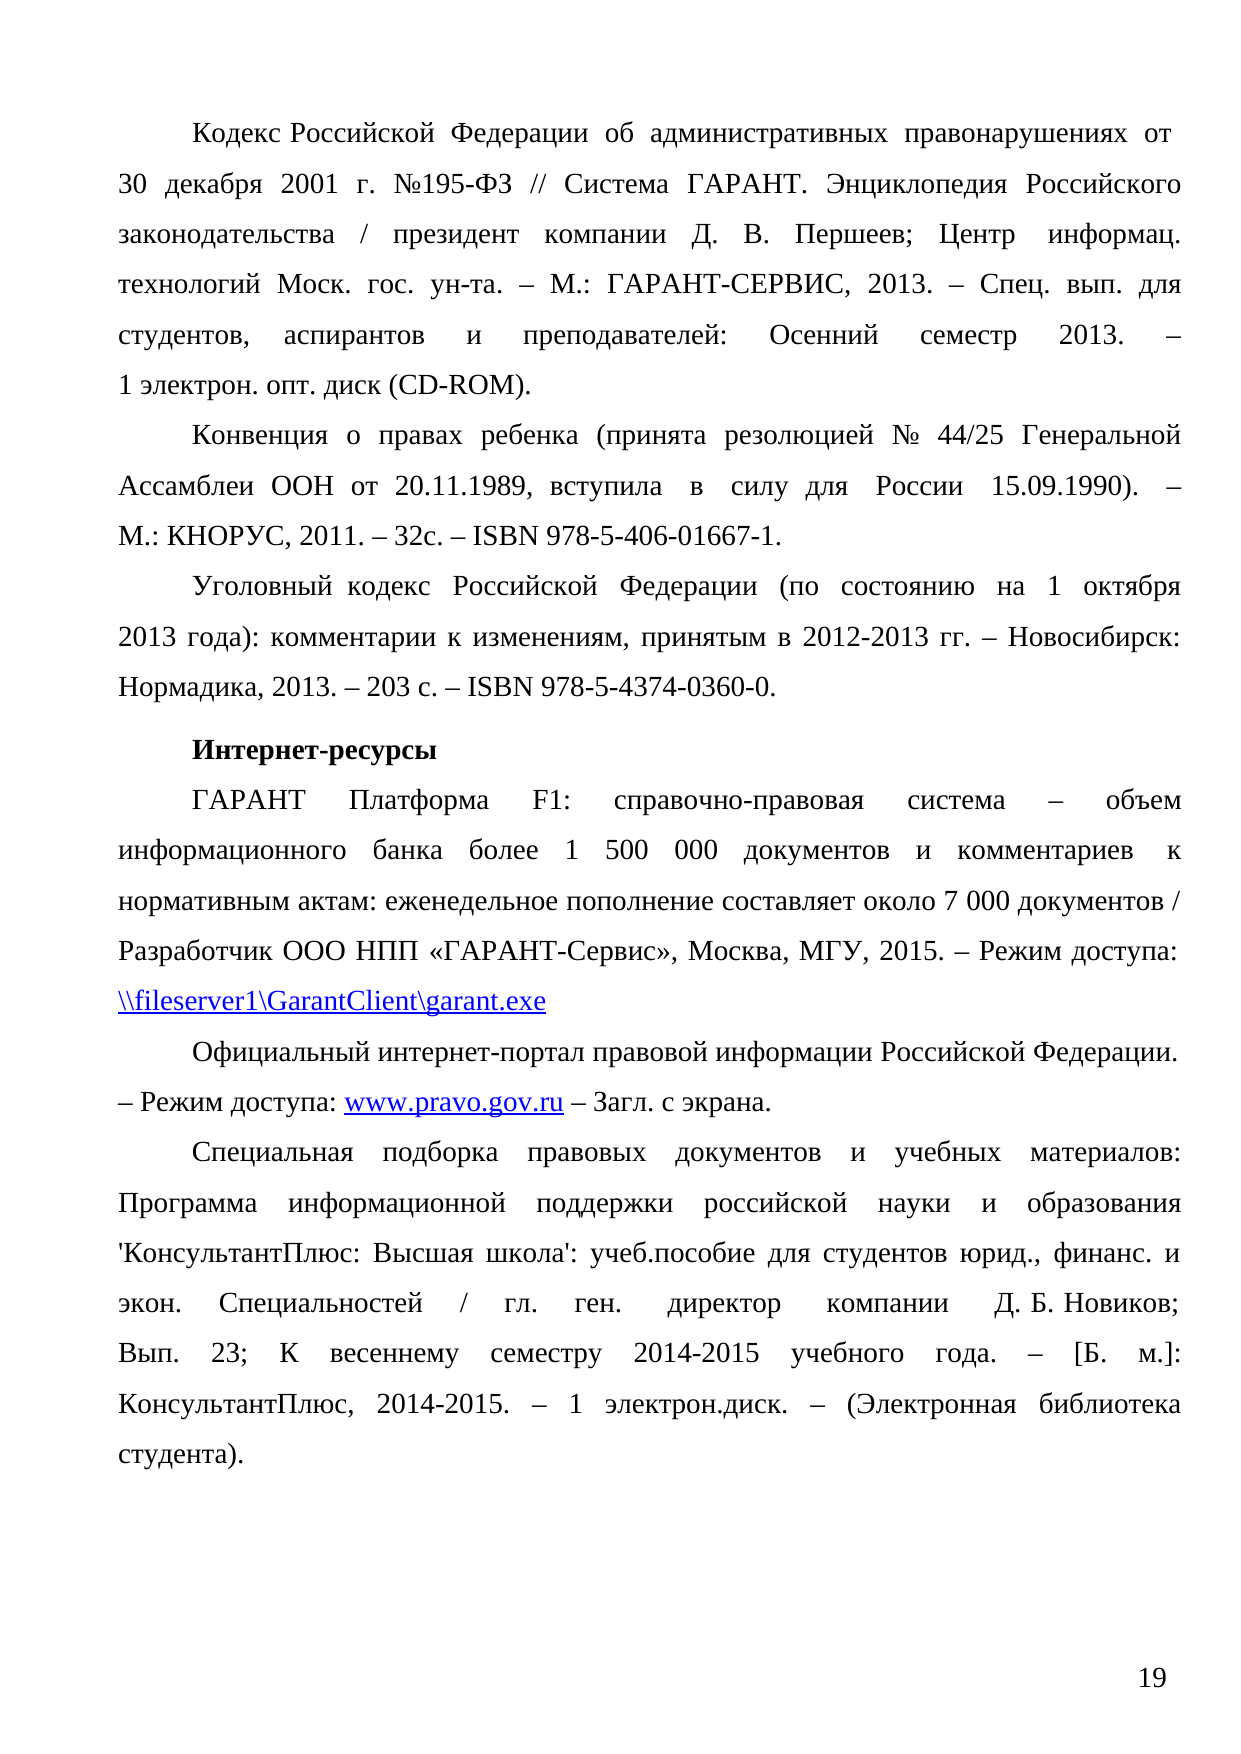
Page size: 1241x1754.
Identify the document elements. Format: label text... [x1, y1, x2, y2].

text Официальный интернет-портал правовой информации Российской Федерации. [192, 1034, 1198, 1067]
text \\fileserver1\GarantClient\garant.exe [118, 983, 1198, 1017]
text – Режим доступа: www.pravo.gov.ru – Загл. с экрана. [118, 1084, 1198, 1118]
text 30 декабря 2001 г. №195-ФЗ // Система ГАРАНТ. Энциклопедия Российского законодательства / президент компании Д. В. Першеев; Центр информац. технологий Моск. гос. ун-та. – М.: ГАРАНТ-СЕРВИС, 2013. – Спец. вып. для студентов, аспирантов и преподавателей: Осенний семестр 2013. – 1 электрон. опт. диск (CD-ROM). [118, 166, 1182, 401]
text Конвенция о правах ребенка (принята резолюцией № 44/25 Генеральной Ассамблеи ООН от 20.11.1989, вступила в силу для России 15.09.1990). – М.: КНОРУС, 2011. – 32с. – ISBN 978-5-406-01667-1. [118, 417, 1182, 552]
text Кодекс Российской Федерации об административных правонарушениях от [192, 115, 1198, 149]
subtitle Интернет-ресурсы [192, 732, 1198, 766]
text ГАРАНТ Платформа F1: справочно-правовая система – объем информационного банка более 1 500 000 документов и комментариев к нормативным актам: еженедельное пополнение составляет около 7 000 документов / Разработчик ООО НПП «ГАРАНТ-Сервис», Москва, МГУ, 2015. – Режим доступа: [118, 782, 1181, 967]
text Специальная подборка правовых документов и учебных материалов: Программа информационной поддержки российской науки и образования 'КонсультантПлюс: Высшая школа': учеб.пособие для студентов юрид., финанс. и экон. Специальностей / гл. ген. директор компании Д. Б. Новиков; Вып. 23; К весеннему семестру 2014-2015 учебного года. – [Б. м.]: КонсультантПлюс, 2014-2015. – 1 электрон.диск. – (Электронная библиотека студента). [118, 1134, 1182, 1470]
text Уголовный кодекс Российской Федерации (по состоянию на 1 октября 2013 года): комментарии к изменениям, принятым в 2012-2013 гг. – Новосибирск: Нормадика, 2013. – 203 с. – ISBN 978-5-4374-0360-0. [118, 568, 1181, 703]
